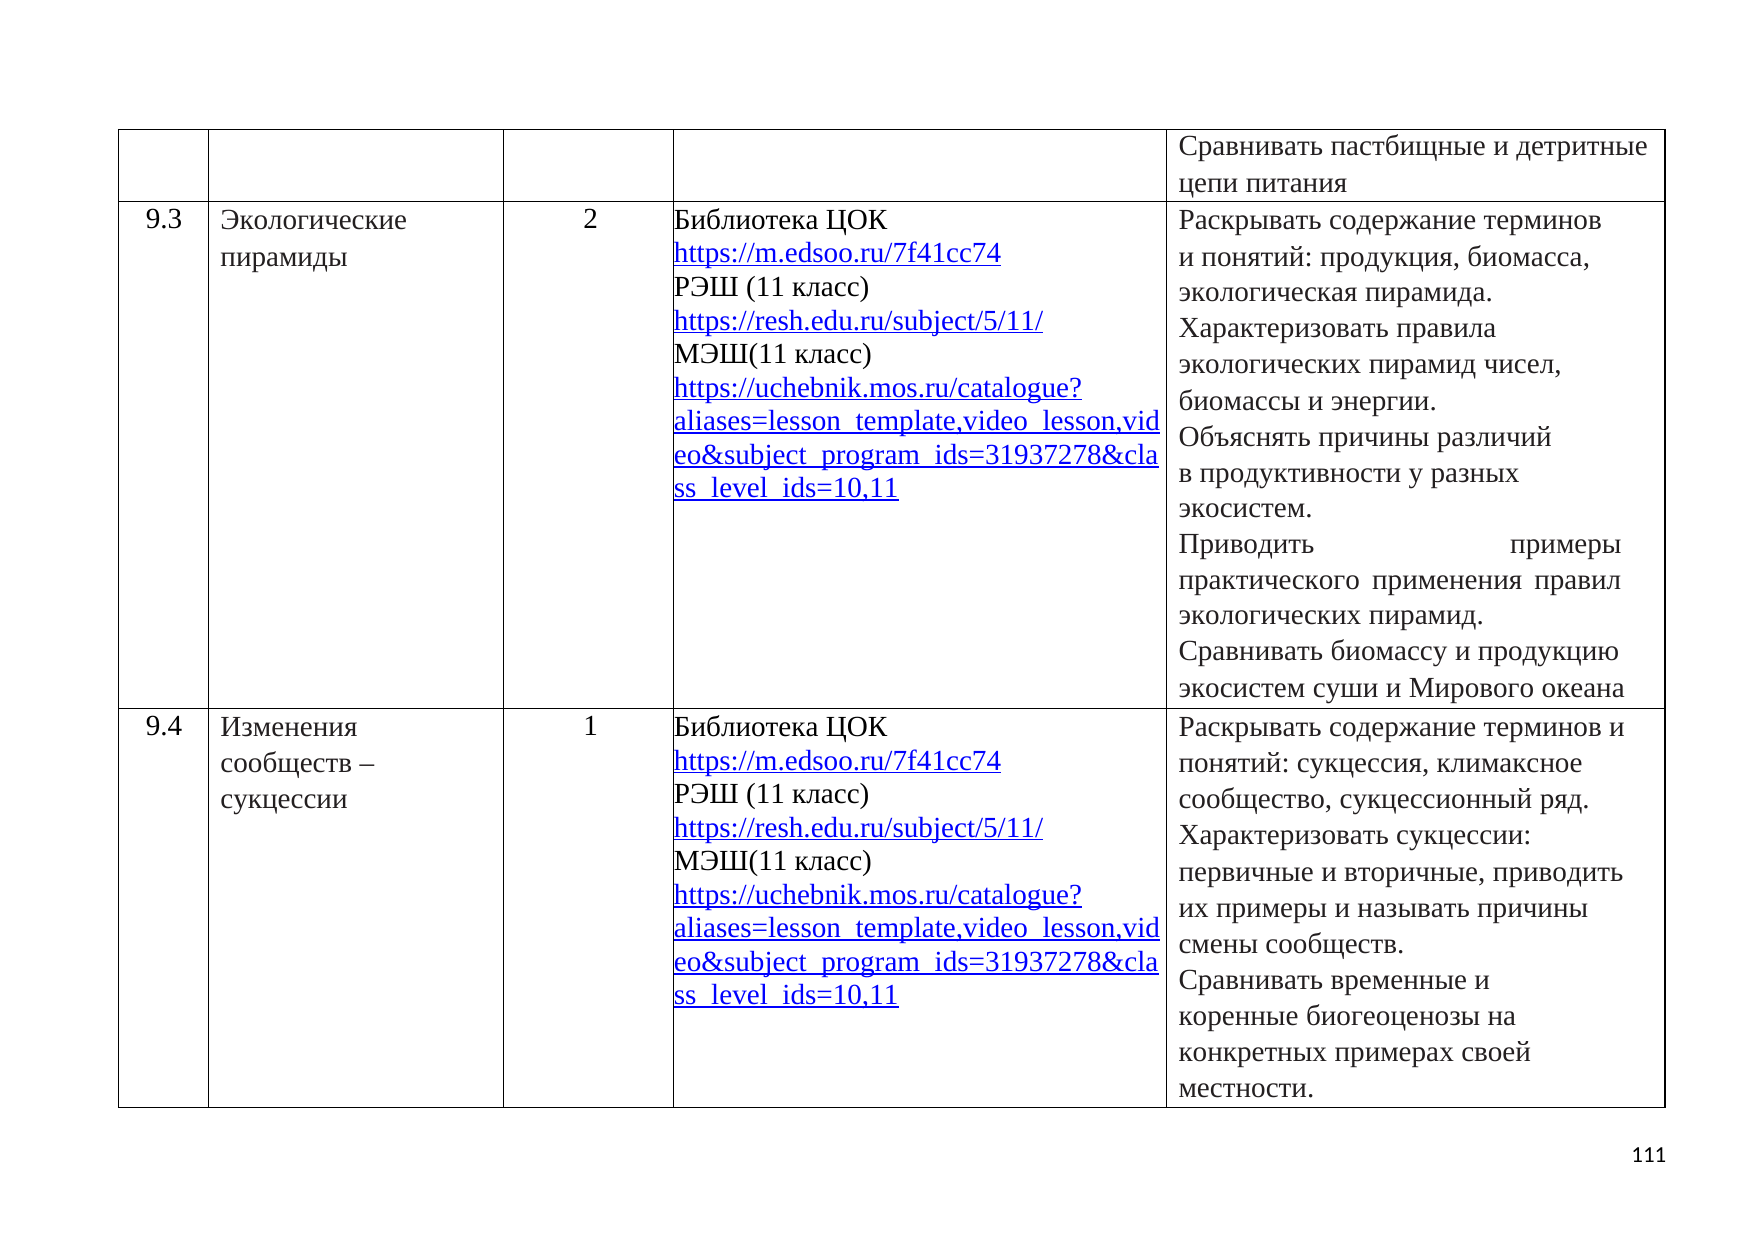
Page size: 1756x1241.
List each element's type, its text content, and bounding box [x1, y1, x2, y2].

table_header [504, 130, 673, 201]
table_cell Раскрывать содержание терминов и понятий: продукция, биомасса, экологическая пирамида. Характеризовать правила экологических пирамид чисел, биомассы и энергии. Объяснять причины различий в продуктивности у разных экосистем. Приводить примеры практического применения правил экологических пирамид. Сравнивать биомассу и продукцию экосистем суши и Мирового океана [1167, 202, 1664, 708]
table_cell Экологические пирамиды [209, 202, 503, 708]
table_header [209, 130, 503, 201]
table_header Сравнивать пастбищные и детритные цепи питания [1167, 130, 1664, 201]
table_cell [674, 202, 1166, 708]
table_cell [1167, 709, 1664, 1107]
table_cell 1 [504, 709, 673, 1107]
table_cell 2 [504, 202, 673, 708]
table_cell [674, 709, 1166, 1107]
table_cell 9.3 [119, 202, 208, 708]
table_header [674, 130, 1166, 201]
table_cell 9.4 [119, 709, 208, 1107]
table_header [119, 130, 208, 201]
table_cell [209, 709, 503, 1107]
